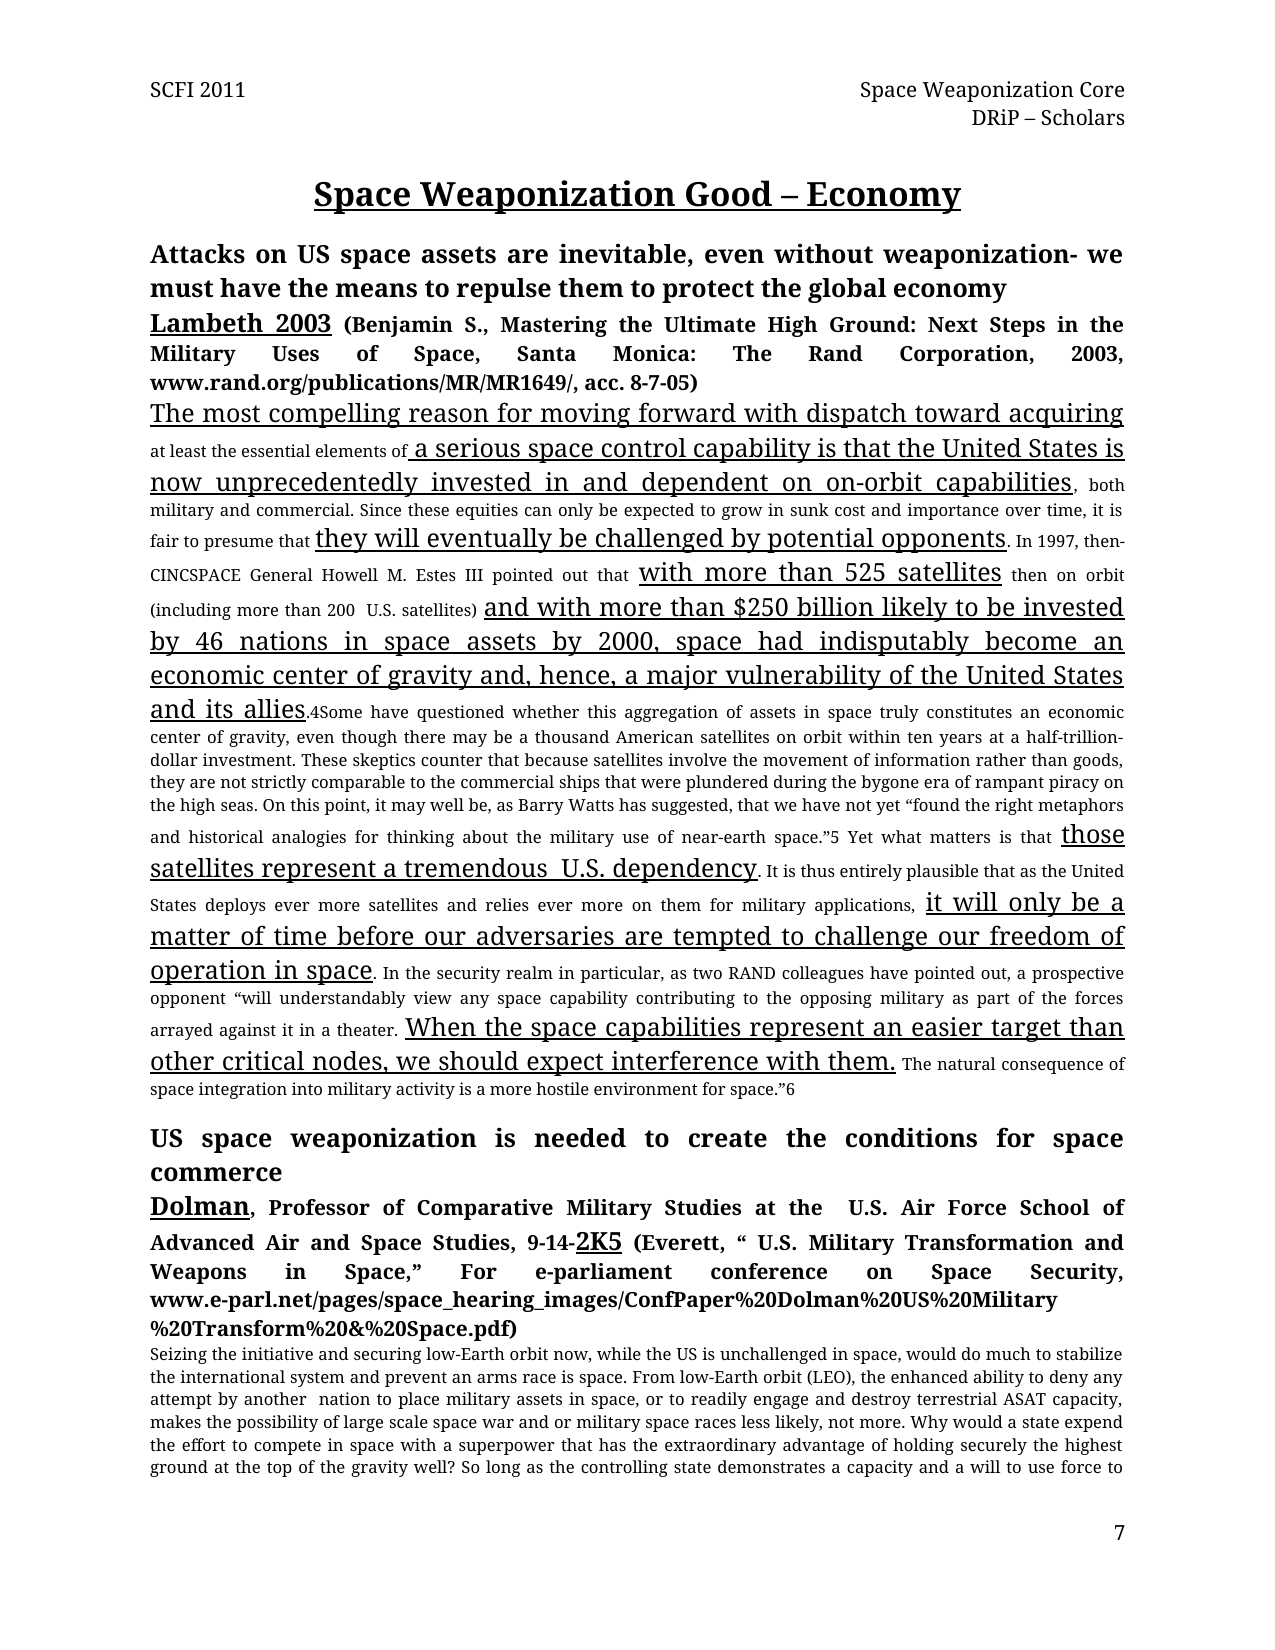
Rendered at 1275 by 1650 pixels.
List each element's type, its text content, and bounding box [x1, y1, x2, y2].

subtitle US space weaponization is needed to create the conditions for space commerce [150, 1121, 1125, 1189]
subtitle Attacks on US space assets are inevitable, even without weaponization- we must have the means to repulse them to protect the global economy [150, 237, 1125, 305]
text Lambeth 2003 (Benjamin S., Mastering the Ultimate High Ground: Next Steps in the Military Uses of Space, Santa Monica: The Rand Corporation, 2003, www.rand.org/publications/MR/MR1649/, acc. 8-7-05) [150, 305, 1125, 396]
subtitle Space Weaponization Good – Economy [150, 171, 1125, 216]
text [150, 1342, 1125, 1479]
text The most compelling reason for moving forward with dispatch toward acquiring at least the essential elements of a serious space control capability is that the United States is now unprecedentedly invested in and dependent on on-orbit capabilities, both military and commercial. Since these equities can only be expected to grow in sunk cost and importance over time, it is fair to presume that they will eventually be challenged by potential opponents. In 1997, then- CINCSPACE General Howell M. Estes III pointed out that with more than 525 satellites then on orbit (including more than 200 U.S. satellites) and with more than $250 billion likely to be invested by 46 nations in space assets by 2000, space had indisputably become an economic center of gravity and, hence, a major vulnerability of the United States and its allies.4Some have questioned whether this aggregation of assets in space truly constitutes an economic center of gravity, even though there may be a thousand American satellites on orbit within ten years at a half-trillion-dollar investment. These skeptics counter that because satellites involve the movement of information rather than goods, they are not strictly comparable to the commercial ships that were plundered during the bygone era of rampant piracy on the high seas. On this point, it may well be, as Barry Watts has suggested, that we have not yet “found the right metaphors and historical analogies for thinking about the military use of near-earth space.”5 Yet what matters is that those satellites represent a tremendous U.S. dependency. It is thus entirely plausible that as the deploys ever more satellites and relies ever more on them for military applications, it will only be a matter of time before our adversaries are tempted to challenge our freedom of operation in space. In the security realm in particular, as two RAND colleagues have pointed out, a prospective opponent “will understandably view any space capability contributing to the opposing military as part of the forces arrayed against it in a theater. When the space capabilities represent an easier target than other critical nodes, we should expect interference with them. The natural consequence of space integration into military activity is a more hostile environment for space.”6 [150, 396, 1125, 652]
text Dolman, Professor of Comparative Military Studies at the U.S. Air Force School of Advanced Air and Space Studies, 9-14-2K5 (Everett, “ U.S. Military Transformation and Weapons in Space,” For e-parliament conference on Space Security, www.e-parl.net/pages/space_hearing_images/ConfPaper%20Dolman%20US%20Military%20Transform%20&%20Space.pdf) [150, 1189, 1125, 1342]
text The most compelling reason for moving forward with dispatch toward acquiring at least the essential elements of a serious space control capability is that the United States is now unprecedentedly invested in and dependent on on-orbit capabilities, both military and commercial. Since these equities can only be expected to grow in sunk cost and importance over time, it is fair to presume that they will eventually be challenged by potential opponents. In 1997, then- CINCSPACE General Howell M. Estes III pointed out that with more than 525 satellites then on orbit (including more than 200 U.S. satellites) and with more than $250 billion likely to be invested by 46 nations in space assets by 2000, space had indisputably become an economic center of gravity and, hence, a major vulnerability of the United States and its allies.4Some have questioned whether this aggregation of assets in space truly constitutes an economic center of gravity, even though there may be a thousand American satellites on orbit within ten years at a half-trillion-dollar investment. These skeptics counter that because satellites involve the movement of information rather than goods, they are not strictly comparable to the commercial ships that were plundered during the bygone era of rampant piracy on the high seas. On this point, it may well be, as Barry Watts has suggested, that we have not yet “found the right metaphors and historical analogies for thinking about the military use of near-earth space.”5 Yet what matters is that those satellites represent a tremendous U.S. dependency. It is thus entirely plausible that as the deploys ever more satellites and relies ever more on them for military applications, it will only be a matter of time before our adversaries are tempted to challenge our freedom of operation in space. In the security realm in particular, as two RAND colleagues have pointed out, a prospective opponent “will understandably view any space capability contributing to the opposing military as part of the forces arrayed against it in a theater. When the space capabilities represent an easier target than other critical nodes, we should expect interference with them. The natural consequence of space integration into military activity is a more hostile environment for space.”6 [150, 949, 1125, 1100]
text The most compelling reason for moving forward with dispatch toward acquiring at least the essential elements of a serious space control capability is that the United States is now unprecedentedly invested in and dependent on on-orbit capabilities, both military and commercial. Since these equities can only be expected to grow in sunk cost and importance over time, it is fair to presume that they will eventually be challenged by potential opponents. In 1997, then- CINCSPACE General Howell M. Estes III pointed out that with more than 525 satellites then on orbit (including more than 200 U.S. satellites) and with more than $250 billion likely to be invested by 46 nations in space assets by 2000, space had indisputably become an economic center of gravity and, hence, a major vulnerability of the United States and its allies.4Some have questioned whether this aggregation of assets in space truly constitutes an economic center of gravity, even though there may be a thousand American satellites on orbit within ten years at a half-trillion-dollar investment. These skeptics counter that because satellites involve the movement of information rather than goods, they are not strictly comparable to the commercial ships that were plundered during the bygone era of rampant piracy on the high seas. On this point, it may well be, as Barry Watts has suggested, that we have not yet “found the right metaphors and historical analogies for thinking about the military use of near-earth space.”5 Yet what matters is that those satellites represent a tremendous U.S. dependency. It is thus entirely plausible that as the deploys ever more satellites and relies ever more on them for military applications, it will only be a matter of time before our adversaries are tempted to challenge our freedom of operation in space. In the security realm in particular, as two RAND colleagues have pointed out, a prospective opponent “will understandably view any space capability contributing to the opposing military as part of the forces arrayed against it in a theater. When the space capabilities represent an easier target than other critical nodes, we should expect interference with them. The natural consequence of space integration into military activity is a more hostile environment for space.”6 [150, 654, 1125, 947]
